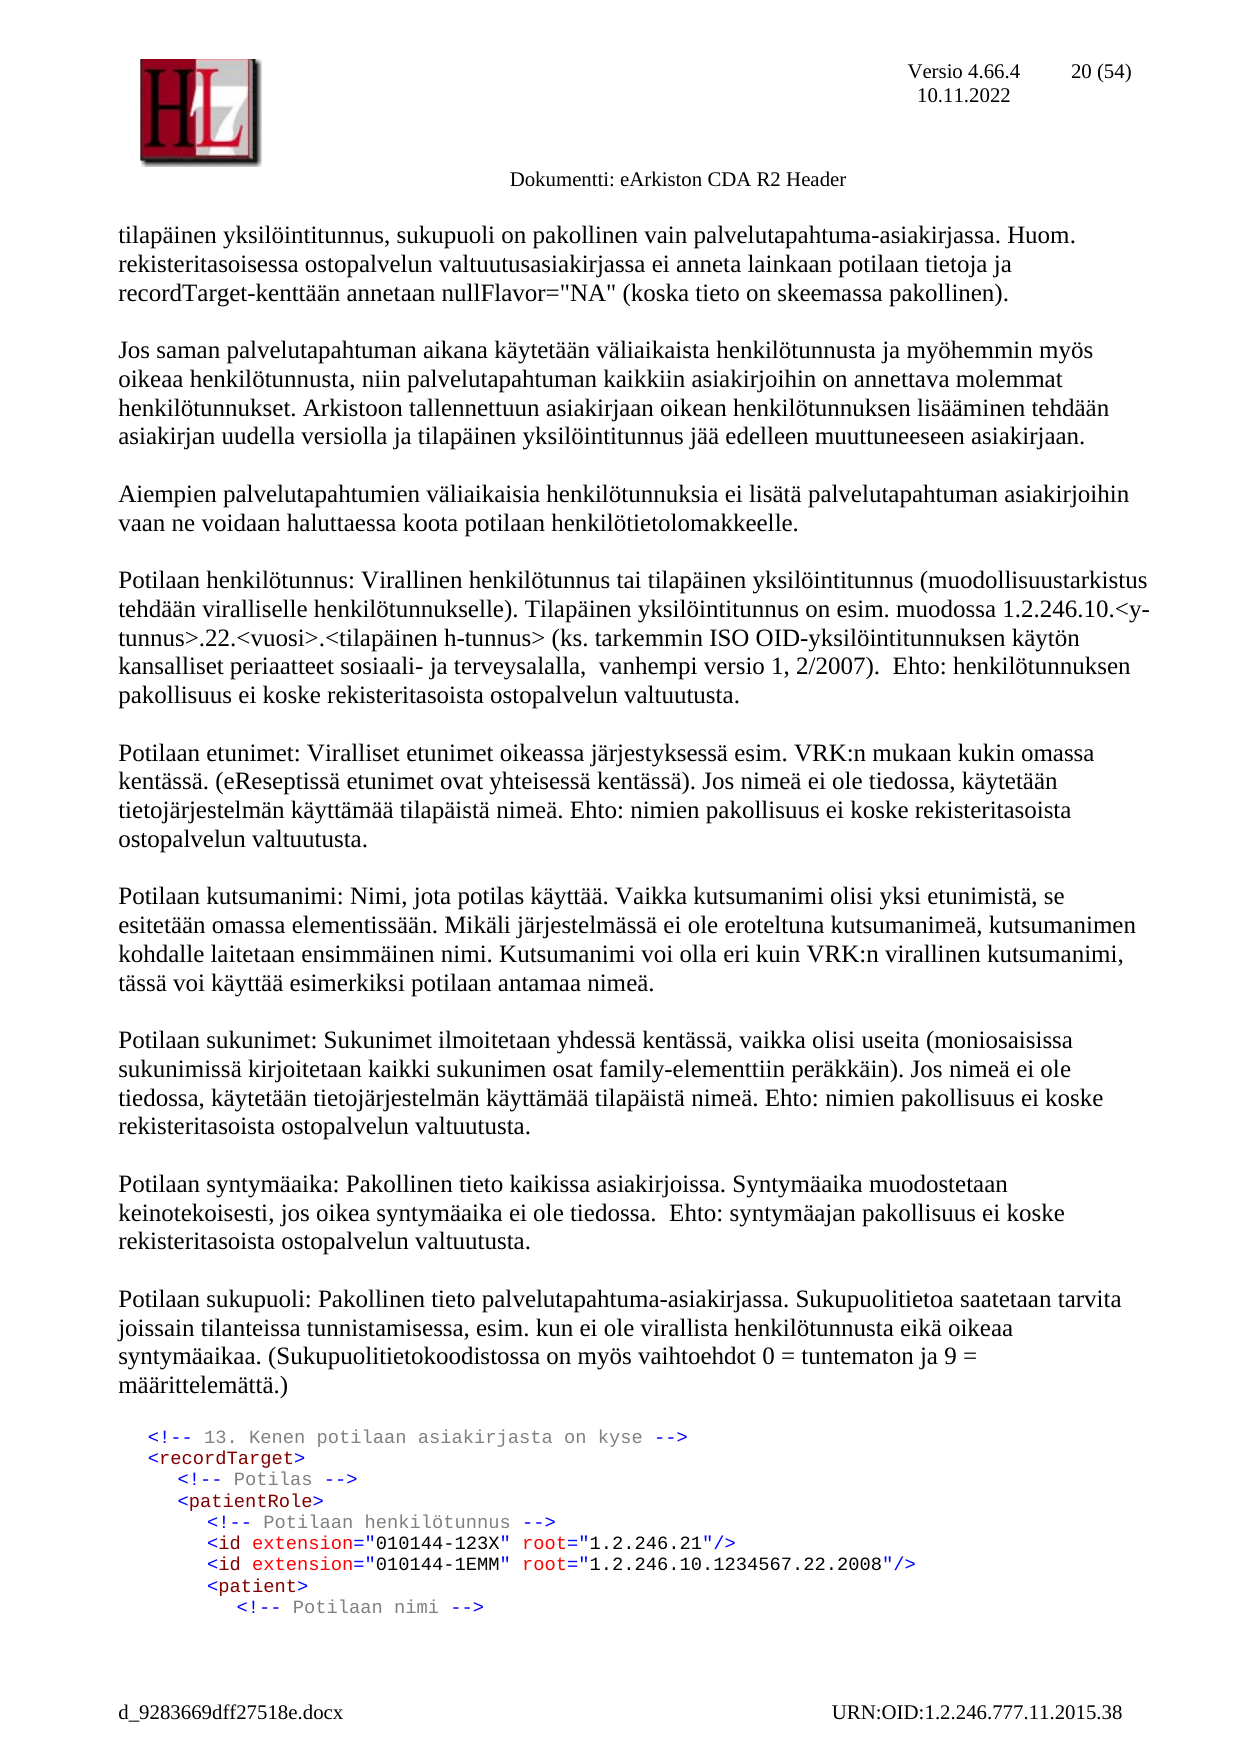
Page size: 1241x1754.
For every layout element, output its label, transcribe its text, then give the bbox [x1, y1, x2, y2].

text <!-- Potilaan henkilötunnus --> [118, 1513, 1152, 1534]
text <patient> [118, 1576, 1152, 1598]
text Potilaan etunimet: Viralliset etunimet oikeassa järjestyksessä esim. VRK:n mukaan kukin omassa kentässä. (eReseptissä etunimet ovat yhteisessä kentässä). Jos nimeä ei ole tiedossa, käytetään tietojärjestelmän käyttämää tilapäistä nimeä. Ehto: nimien pakollisuus ei koske rekisteritasoista ostopalvelun valtuutusta. [118, 738, 1152, 853]
text Potilaan sukupuoli: Pakollinen tieto palvelutapahtuma-asiakirjassa. Sukupuolitietoa saatetaan tarvita joissain tilanteissa tunnistamisessa, esim. kun ei ole virallista henkilötunnusta eikä oikeaa syntymäaikaa. (Sukupuolitietokoodistossa on myös vaihtoehdot 0 = tuntematon ja 9 = määrittelemättä.) [118, 1284, 1152, 1399]
text <recordTarget> [118, 1449, 1152, 1470]
text Potilaan sukunimet: Sukunimet ilmoitetaan yhdessä kentässä, vaikka olisi useita (moniosaisissa sukunimissä kirjoitetaan kaikki sukunimen osat family-elementtiin peräkkäin). Jos nimeä ei ole tiedossa, käytetään tietojärjestelmän käyttämää tilapäistä nimeä. Ehto: nimien pakollisuus ei koske rekisteritasoista ostopalvelun valtuutusta. [118, 1025, 1152, 1140]
text Jos saman palvelutapahtuman aikana käytetään väliaikaista henkilötunnusta ja myöhemmin myös oikeaa henkilötunnusta, niin palvelutapahtuman kaikkiin asiakirjoihin on annettava molemmat henkilötunnukset. Arkistoon tallennettuun asiakirjaan oikean henkilötunnuksen lisääminen tehdään asiakirjan uudella versiolla ja tilapäinen yksilöintitunnus jää edelleen muuttuneeseen asiakirjaan. [118, 335, 1152, 450]
text Potilaan kutsumanimi: Nimi, jota potilas käyttää. Vaikka kutsumanimi olisi yksi etunimistä, se esitetään omassa elementissään. Mikäli järjestelmässä ei ole eroteltuna kutsumanimeä, kutsumanimen kohdalle laitetaan ensimmäinen nimi. Kutsumanimi voi olla eri kuin VRK:n virallinen kutsumanimi, tässä voi käyttää esimerkiksi potilaan antamaa nimeä. [118, 881, 1152, 996]
text <id extension="010144-1EMM" root="1.2.246.10.1234567.22.2008"/> [118, 1555, 1152, 1576]
text <patientRole> [118, 1491, 1152, 1513]
text Potilaan henkilötunnus: Virallinen henkilötunnus tai tilapäinen yksilöintitunnus (muodollisuustarkistus tehdään viralliselle henkilötunnukselle). Tilapäinen yksilöintitunnus on esim. muodossa 1.2.246.10.<y-tunnus>.22.<vuosi>.<tilapäinen h-tunnus> (ks. tarkemmin ISO OID-yksilöintitunnuksen käytön kansalliset periaatteet sosiaali- ja terveysalalla, vanhempi versio 1, 2/2007). Ehto: henkilötunnuksen pakollisuus ei koske rekisteritasoista ostopalvelun valtuutusta. [118, 565, 1152, 709]
picture [140, 59, 263, 167]
text <!-- Potilas --> [118, 1470, 1152, 1491]
text Potilaan syntymäaika: Pakollinen tieto kaikissa asiakirjoissa. Syntymäaika muodostetaan keinotekoisesti, jos oikea syntymäaika ei ole tiedossa. Ehto: syntymäajan pakollisuus ei koske rekisteritasoista ostopalvelun valtuutusta. [118, 1169, 1152, 1255]
text <id extension="010144-123X" root="1.2.246.21"/> [118, 1534, 1152, 1555]
text <!-- Potilaan nimi --> [118, 1598, 1152, 1619]
text <!-- 13. Kenen potilaan asiakirjasta on kyse --> [118, 1428, 1152, 1449]
text Aiempien palvelutapahtumien väliaikaisia henkilötunnuksia ei lisätä palvelutapahtuman asiakirjoihin vaan ne voidaan haluttaessa koota potilaan henkilötietolomakkeelle. [118, 479, 1152, 536]
